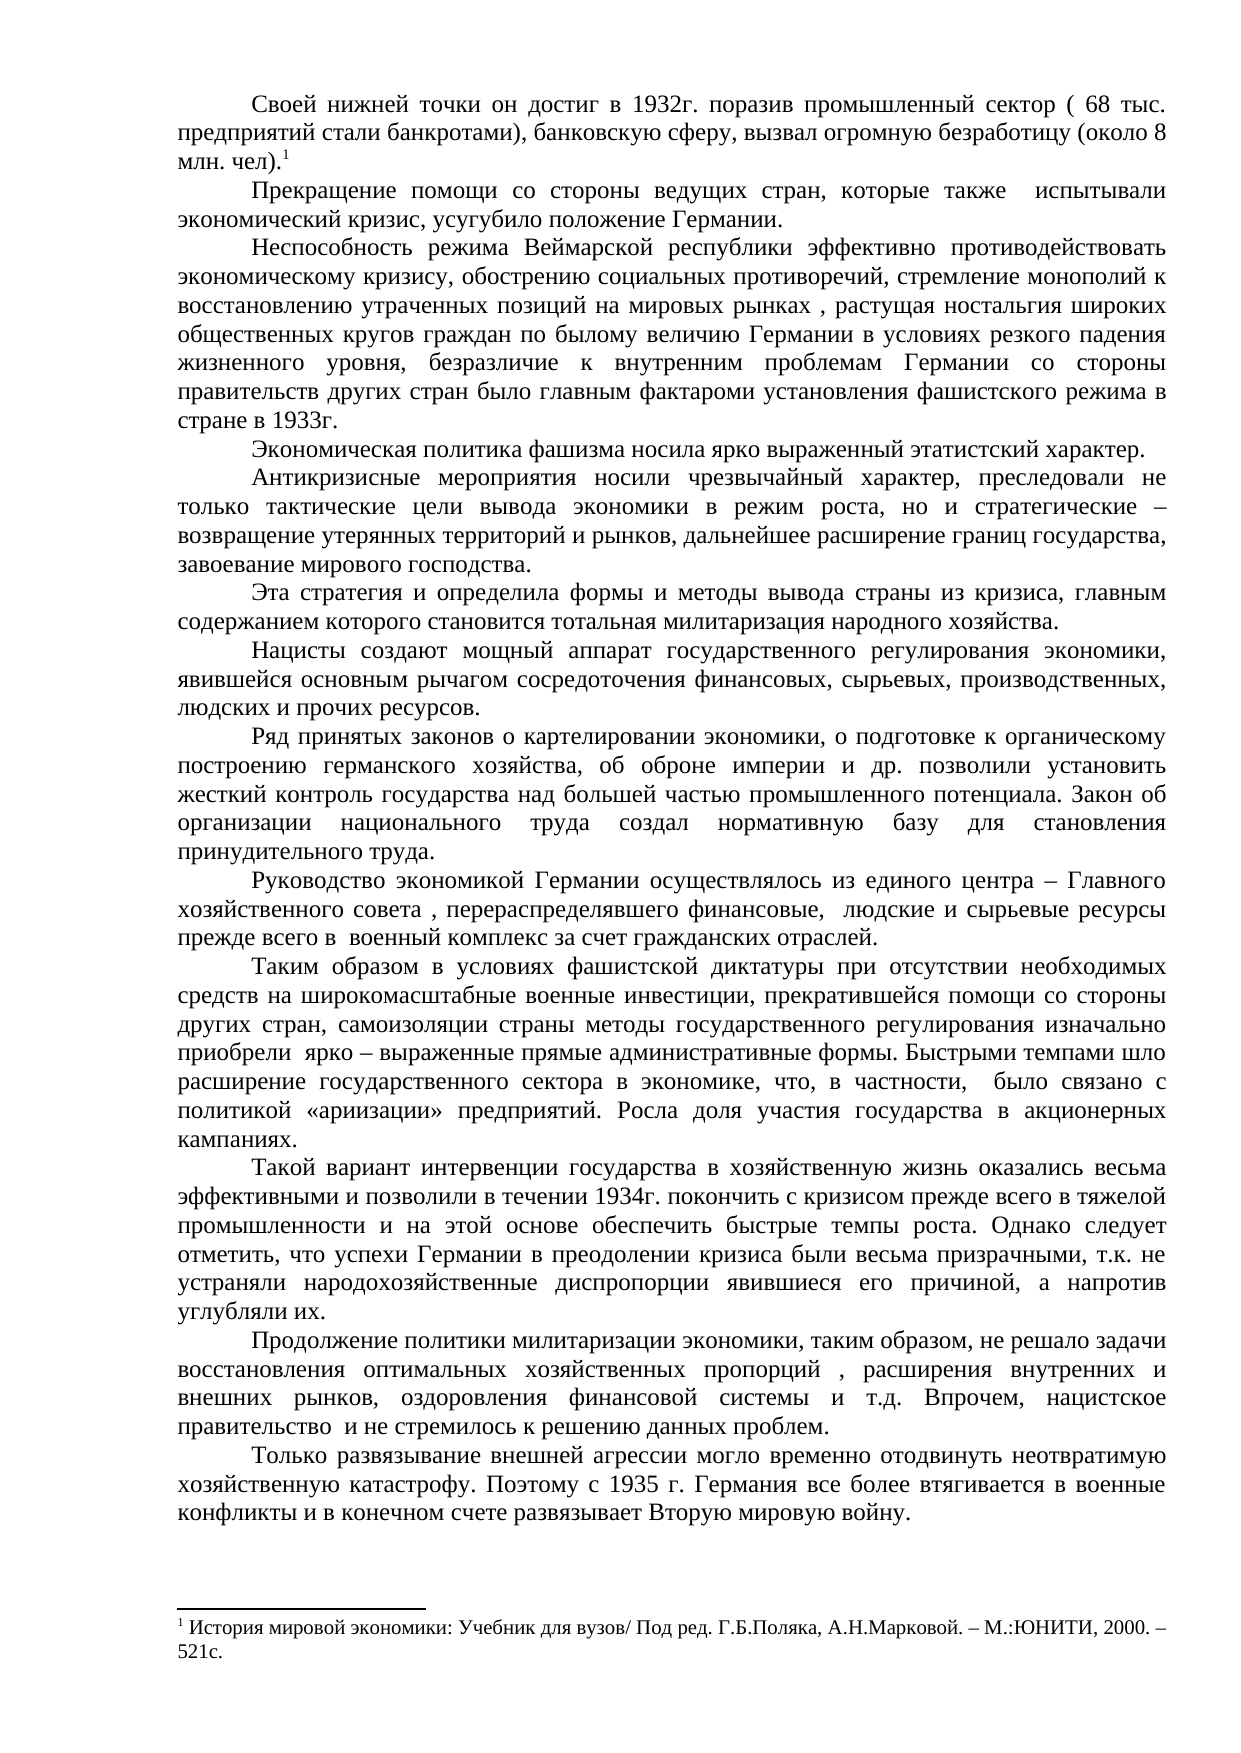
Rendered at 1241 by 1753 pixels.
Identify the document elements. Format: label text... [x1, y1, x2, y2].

text Таким образом в условиях фашистской диктатуры при отсутствии необходимых средств на широкомасштабные военные инвестиции, прекратившейся помощи со стороны других стран, самоизоляции страны методы государственного регулирования изначально приобрели ярко – выраженные прямые административные формы. Быстрыми темпами шло расширение государственного сектора в экономике, что, в частности, было связано с политикой «ариизации» предприятий. Росла доля участия государства в акционерных кампаниях. [177, 951, 1167, 1152]
text Только развязывание внешней агрессии могло временно отодвинуть неотвратимую хозяйственную катастрофу. Поэтому с 1935 г. Германия все более втягивается в военные конфликты и в конечном счете развязывает Вторую мировую войну. [177, 1440, 1167, 1526]
text Прекращение помощи со стороны ведущих стран, которые также испытывали экономический кризис, усугубило положение Германии. [177, 175, 1167, 232]
text Неспособность режима Веймарской республики эффективно противодействовать экономическому кризису, обострению социальных противоречий, стремление монополий к восстановлению утраченных позиций на мировых рынках , растущая ностальгия широких общественных кругов граждан по былому величию Германии в условиях резкого падения жизненного уровня, безразличие к внутренним проблемам Германии со стороны правительств других стран было главным фактароми установления фашистского режима в стране в 1933г. [177, 232, 1167, 434]
text Ряд принятых законов о картелировании экономики, о подготовке к органическому построению германского хозяйства, об оброне империи и др. позволили установить жесткий контроль государства над большей частью промышленного потенциала. Закон об организации национального труда создал нормативную базу для становления принудительного труда. [177, 721, 1167, 865]
text Экономическая политика фашизма носила ярко выраженный этатистский характер. [177, 434, 1167, 462]
text Такой вариант интервенции государства в хозяйственную жизнь оказались весьма эффективными и позволили в течении 1934г. покончить с кризисом прежде всего в тяжелой промышленности и на этой основе обеспечить быстрые темпы роста. Однако следует отметить, что успехи Германии в преодолении кризиса были весьма призрачными, т.к. не устраняли народохозяйственные диспропорции явившиеся его причиной, а напротив углубляли их. [177, 1152, 1167, 1325]
text Антикризисные мероприятия носили чрезвычайный характер, преследовали не только тактические цели вывода экономики в режим роста, но и стратегические – возвращение утерянных территорий и рынков, дальнейшее расширение границ государства, завоевание мирового господства. [177, 462, 1167, 577]
text Нацисты создают мощный аппарат государственного регулирования экономики, явившейся основным рычагом сосредоточения финансовых, сырьевых, производственных, людских и прочих ресурсов. [177, 635, 1167, 721]
text Своей нижней точки он достиг в 1932г. поразив промышленный сектор ( 68 тыс. предприятий стали банкротами), банковскую сферу, вызвал огромную безработицу (около 8 млн. чел). [177, 89, 1167, 175]
text Продолжение политики милитаризации экономики, таким образом, не решало задачи восстановления оптимальных хозяйственных пропорций , расширения внутренних и внешних рынков, оздоровления финансовой системы и т.д. Впрочем, нацистское правительство и не стремилось к решению данных проблем. [177, 1325, 1167, 1440]
text Руководство экономикой Германии осуществлялось из единого центра – Главного хозяйственного совета , перераспределявшего финансовые, людские и сырьевые ресурсы прежде всего в военный комплекс за счет гражданских отраслей. [177, 865, 1167, 951]
text Эта стратегия и определила формы и методы вывода страны из кризиса, главным содержанием которого становится тотальная милитаризация народного хозяйства. [177, 577, 1167, 635]
